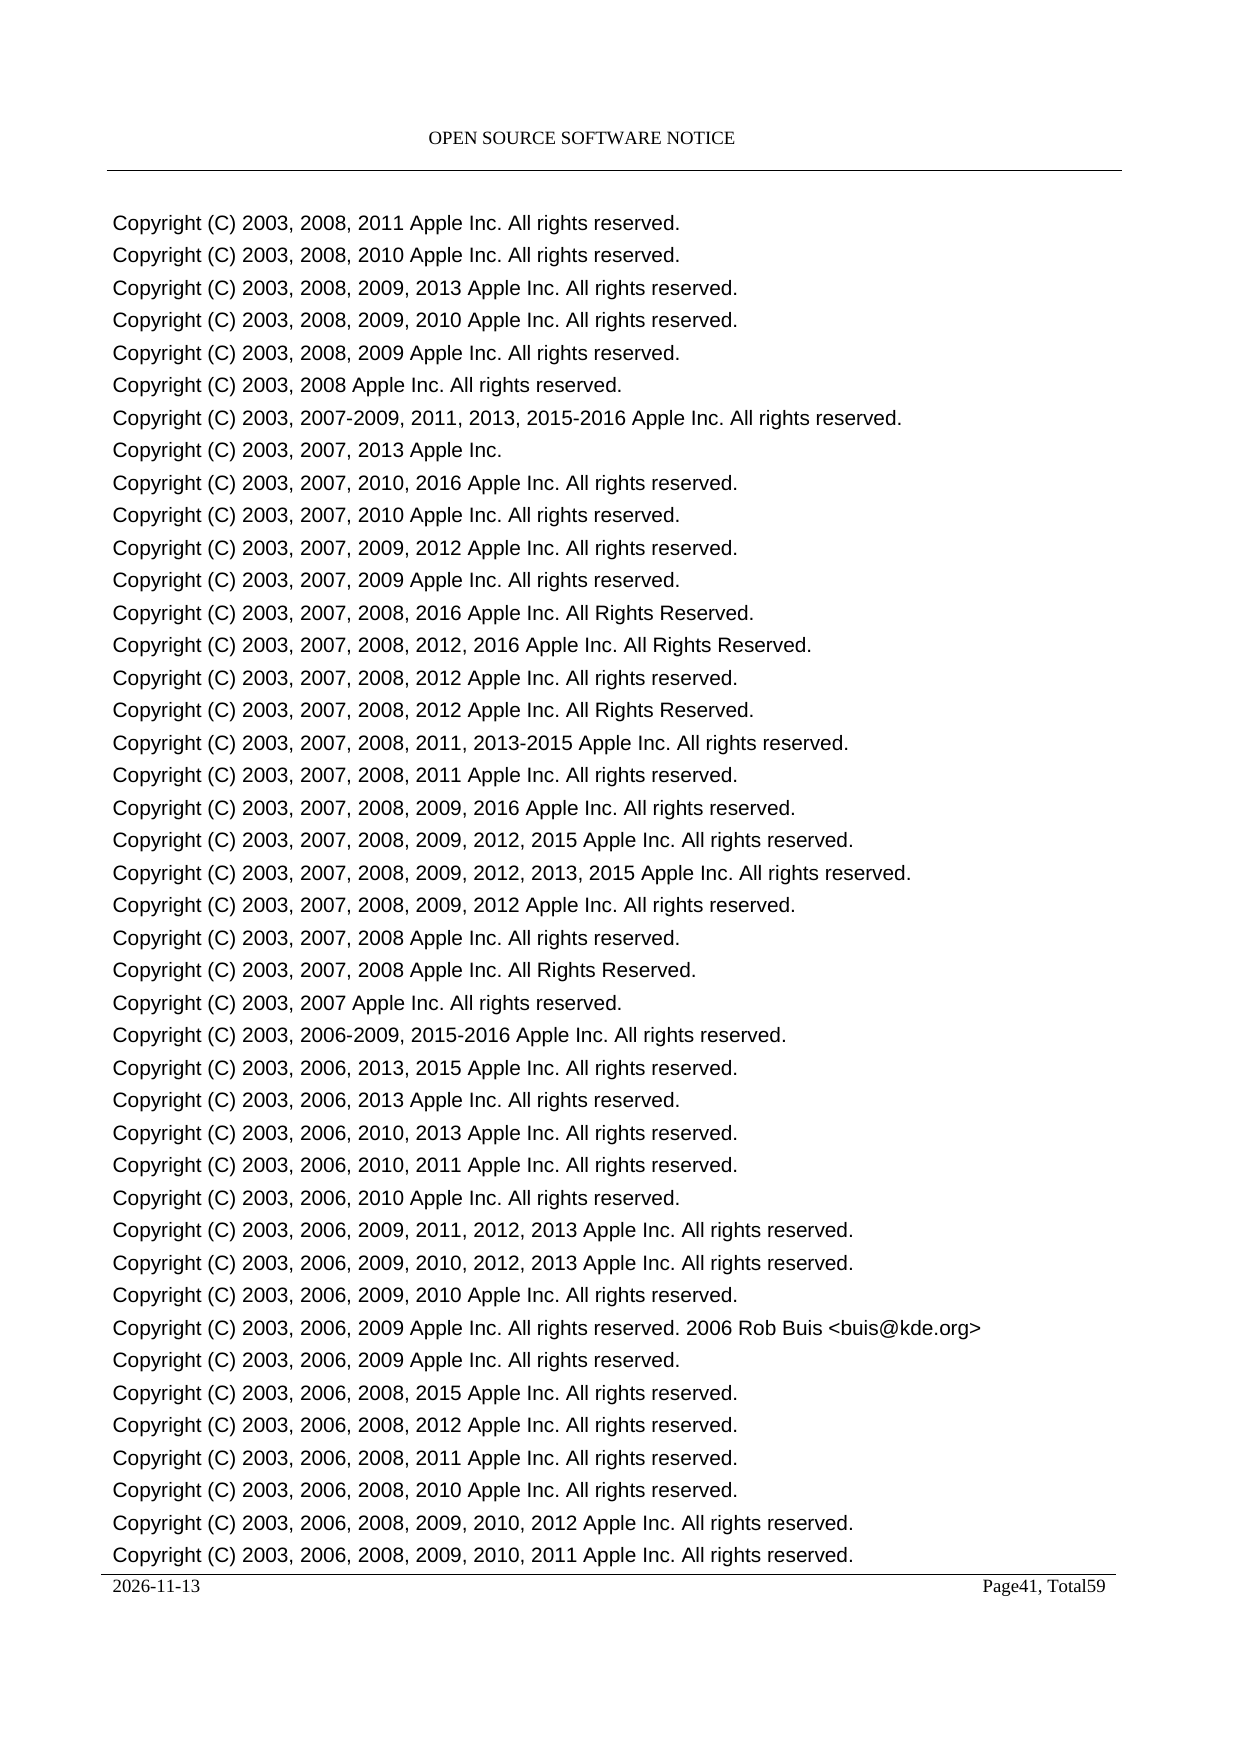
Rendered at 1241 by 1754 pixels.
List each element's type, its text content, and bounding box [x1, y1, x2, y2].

text Copyright (C) 2003, 2007, 2008, 2012, 2016 Apple Inc. All Rights Reserved. [112, 629, 1128, 661]
text Copyright (C) 2003, 2007, 2008, 2009, 2016 Apple Inc. All rights reserved. [112, 791, 1128, 824]
text Copyright (C) 2003, 2007, 2008 Apple Inc. All rights reserved. [112, 921, 1128, 954]
text Copyright (C) 2003, 2006, 2009, 2010, 2012, 2013 Apple Inc. All rights reserved. [112, 1246, 1128, 1279]
text Copyright (C) 2003, 2007, 2008 Apple Inc. All Rights Reserved. [112, 954, 1128, 986]
text Copyright (C) 2003, 2007, 2010 Apple Inc. All rights reserved. [112, 499, 1128, 531]
text Copyright (C) 2003, 2006, 2008, 2009, 2010, 2012 Apple Inc. All rights reserved. [112, 1506, 1128, 1539]
text Copyright (C) 2003, 2007-2009, 2011, 2013, 2015-2016 Apple Inc. All rights reserved. [112, 401, 1128, 434]
text Copyright (C) 2003, 2007, 2008, 2011, 2013-2015 Apple Inc. All rights reserved. [112, 726, 1128, 759]
text Copyright (C) 2003, 2007 Apple Inc. All rights reserved. [112, 986, 1128, 1019]
text Copyright (C) 2003, 2007, 2009, 2012 Apple Inc. All rights reserved. [112, 531, 1128, 564]
text Copyright (C) 2003, 2008, 2010 Apple Inc. All rights reserved. [112, 239, 1128, 271]
text Copyright (C) 2003, 2008, 2009, 2010 Apple Inc. All rights reserved. [112, 304, 1128, 336]
text Copyright (C) 2003, 2006, 2010 Apple Inc. All rights reserved. [112, 1181, 1128, 1214]
text Copyright (C) 2003, 2007, 2013 Apple Inc. [112, 434, 1128, 466]
text Copyright (C) 2003, 2007, 2008, 2016 Apple Inc. All Rights Reserved. [112, 596, 1128, 629]
text Copyright (C) 2003, 2007, 2008, 2012 Apple Inc. All rights reserved. [112, 661, 1128, 694]
text Copyright (C) 2003, 2006, 2008, 2010 Apple Inc. All rights reserved. [112, 1474, 1128, 1506]
text Copyright (C) 2003, 2008 Apple Inc. All rights reserved. [112, 369, 1128, 401]
text Copyright (C) 2003, 2006-2009, 2015-2016 Apple Inc. All rights reserved. [112, 1019, 1128, 1051]
text Copyright (C) 2003, 2006, 2009 Apple Inc. All rights reserved. 2006 Rob Buis <buis@kde.org> [112, 1311, 1128, 1344]
text Copyright (C) 2003, 2007, 2008, 2009, 2012 Apple Inc. All rights reserved. [112, 889, 1128, 921]
text Copyright (C) 2003, 2006, 2009, 2010 Apple Inc. All rights reserved. [112, 1279, 1128, 1311]
text Copyright (C) 2003, 2008, 2009, 2013 Apple Inc. All rights reserved. [112, 271, 1128, 304]
text Copyright (C) 2003, 2006, 2013 Apple Inc. All rights reserved. [112, 1084, 1128, 1116]
text Copyright (C) 2003, 2007, 2010, 2016 Apple Inc. All rights reserved. [112, 466, 1128, 499]
text Copyright (C) 2003, 2006, 2009 Apple Inc. All rights reserved. [112, 1344, 1128, 1376]
text Copyright (C) 2003, 2006, 2008, 2009, 2010, 2011 Apple Inc. All rights reserved. [112, 1539, 1128, 1571]
text Copyright (C) 2003, 2006, 2010, 2013 Apple Inc. All rights reserved. [112, 1116, 1128, 1149]
text Copyright (C) 2003, 2007, 2009 Apple Inc. All rights reserved. [112, 564, 1128, 596]
text Copyright (C) 2003, 2006, 2008, 2011 Apple Inc. All rights reserved. [112, 1441, 1128, 1474]
text Copyright (C) 2003, 2006, 2008, 2012 Apple Inc. All rights reserved. [112, 1409, 1128, 1441]
text Copyright (C) 2003, 2006, 2009, 2011, 2012, 2013 Apple Inc. All rights reserved. [112, 1214, 1128, 1246]
text Copyright (C) 2003, 2006, 2008, 2015 Apple Inc. All rights reserved. [112, 1376, 1128, 1409]
text Copyright (C) 2003, 2007, 2008, 2009, 2012, 2013, 2015 Apple Inc. All rights reserved. [112, 856, 1128, 889]
text Copyright (C) 2003, 2008, 2011 Apple Inc. All rights reserved. [112, 206, 1128, 239]
text Copyright (C) 2003, 2006, 2010, 2011 Apple Inc. All rights reserved. [112, 1149, 1128, 1181]
text Copyright (C) 2003, 2007, 2008, 2009, 2012, 2015 Apple Inc. All rights reserved. [112, 824, 1128, 856]
text Copyright (C) 2003, 2007, 2008, 2011 Apple Inc. All rights reserved. [112, 759, 1128, 791]
text Copyright (C) 2003, 2007, 2008, 2012 Apple Inc. All Rights Reserved. [112, 694, 1128, 726]
text Copyright (C) 2003, 2008, 2009 Apple Inc. All rights reserved. [112, 336, 1128, 369]
text Copyright (C) 2003, 2006, 2013, 2015 Apple Inc. All rights reserved. [112, 1051, 1128, 1084]
